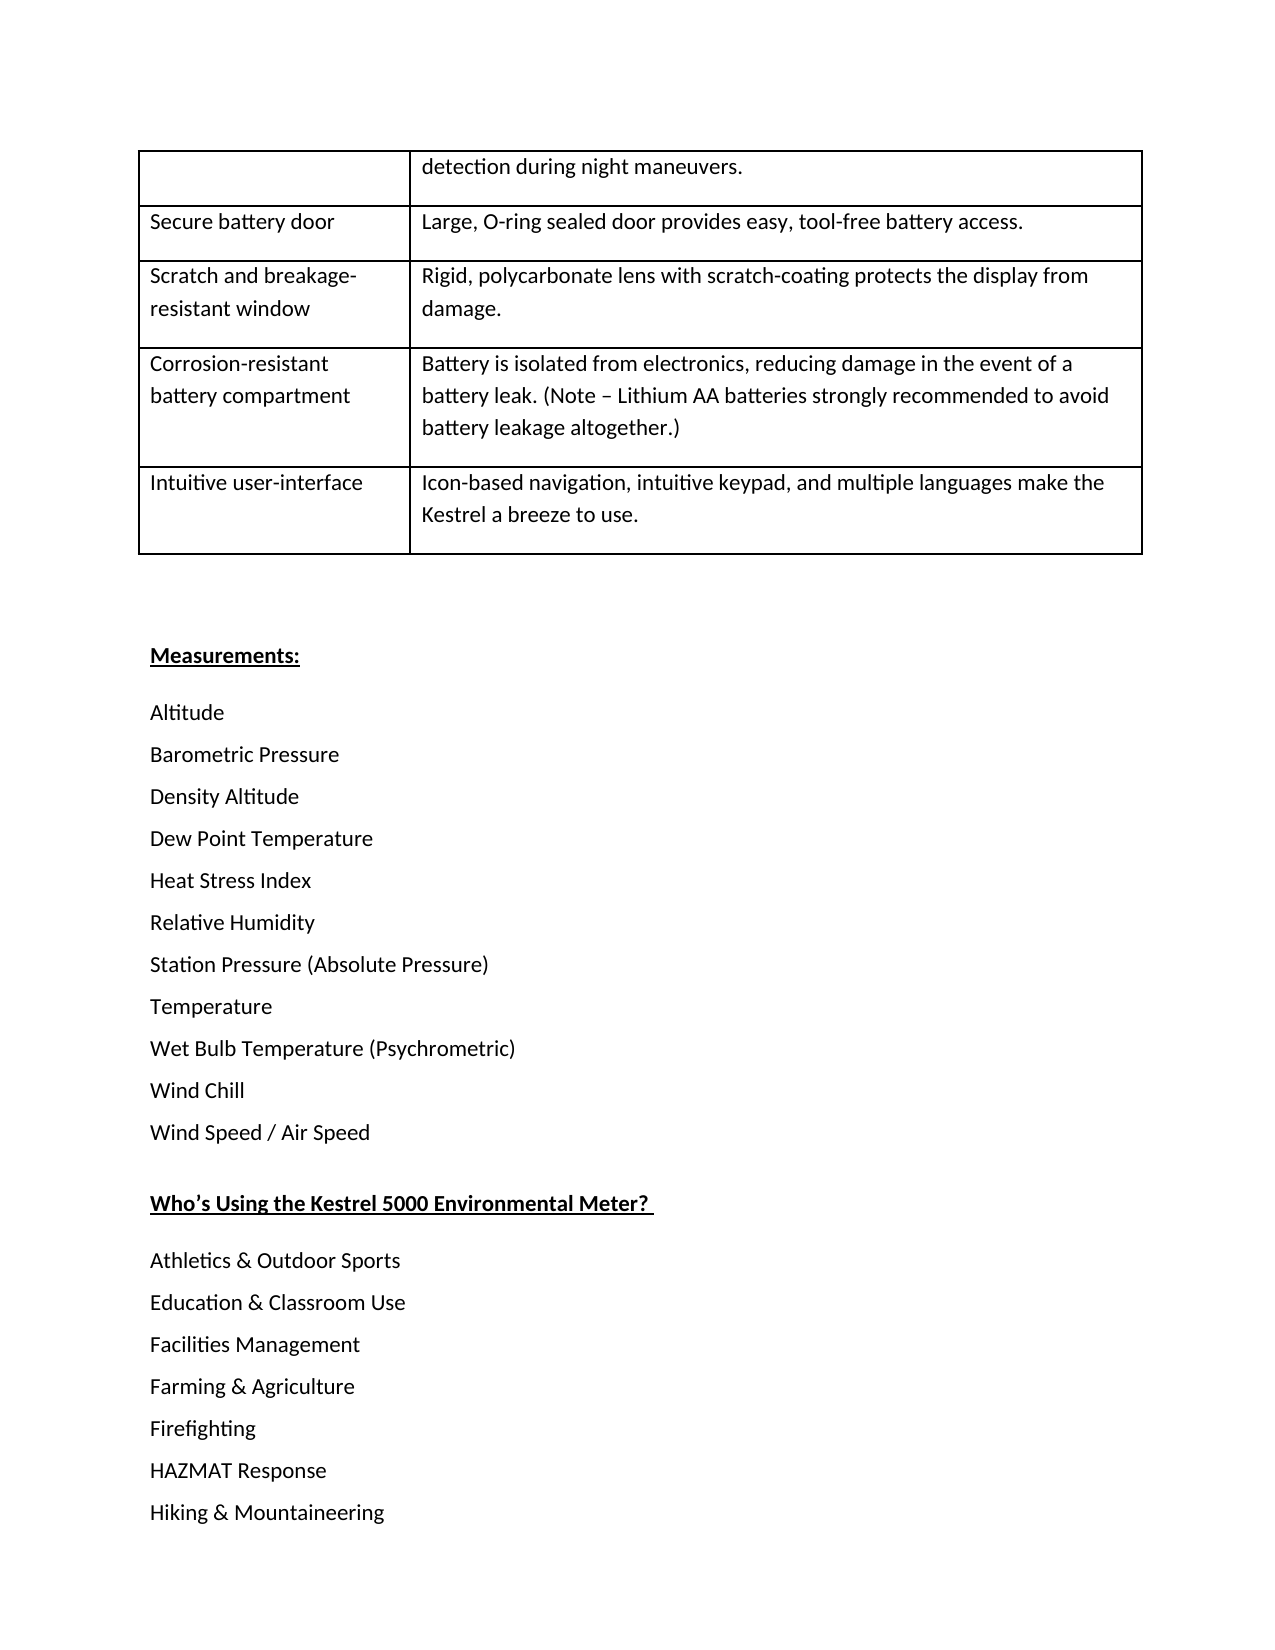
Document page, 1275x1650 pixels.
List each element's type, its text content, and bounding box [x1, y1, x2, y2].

table_cell Battery is isolated from electronics, reducing damage in the event of a battery leak. (Note – Lithium AA batteries strongly recommended to avoid battery leakage altogether.) [411, 349, 1141, 466]
text Wet Bulb Temperature (Psychrometric) [150, 1034, 1125, 1062]
text Education & Classroom Use [150, 1288, 1125, 1316]
text Hiking & Mountaineering [150, 1498, 1125, 1526]
text Wind Speed / Air Speed [150, 1118, 1125, 1146]
table_cell Icon-based navigation, intuitive keypad, and multiple languages make the Kestrel a breeze to use. [411, 468, 1141, 553]
table_cell Scratch and breakage-resistant window [140, 262, 409, 347]
text Athletics & Outdoor Sports [150, 1246, 1125, 1274]
table_cell Large, O-ring sealed door provides easy, tool-free battery access. [411, 207, 1141, 259]
table_cell Rigid, polycarbonate lens with scratch-coating protects the display from damage. [411, 262, 1141, 347]
text Heat Stress Index [150, 866, 1125, 894]
text Farming & Agriculture [150, 1372, 1125, 1400]
table_cell Secure battery door [140, 207, 409, 259]
text Facilities Management [150, 1330, 1125, 1358]
text Relative Humidity [150, 908, 1125, 936]
text HAZMAT Response [150, 1456, 1125, 1484]
text Temperature [150, 992, 1125, 1020]
text Barometric Pressure [150, 740, 1125, 768]
table_cell Corrosion-resistant battery compartment [140, 349, 409, 466]
text Density Altitude [150, 782, 1125, 810]
text Measurements: [150, 641, 1125, 669]
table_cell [411, 152, 1141, 205]
text Altitude [150, 698, 1125, 726]
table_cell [140, 152, 409, 205]
text Dew Point Temperature [150, 824, 1125, 852]
text Station Pressure (Absolute Pressure) [150, 950, 1125, 978]
text Who’s Using the Kestrel 5000 Environmental Meter? [150, 1189, 1125, 1217]
table_cell Intuitive user-interface [140, 468, 409, 553]
text Wind Chill [150, 1076, 1125, 1104]
text Firefighting [150, 1414, 1125, 1442]
